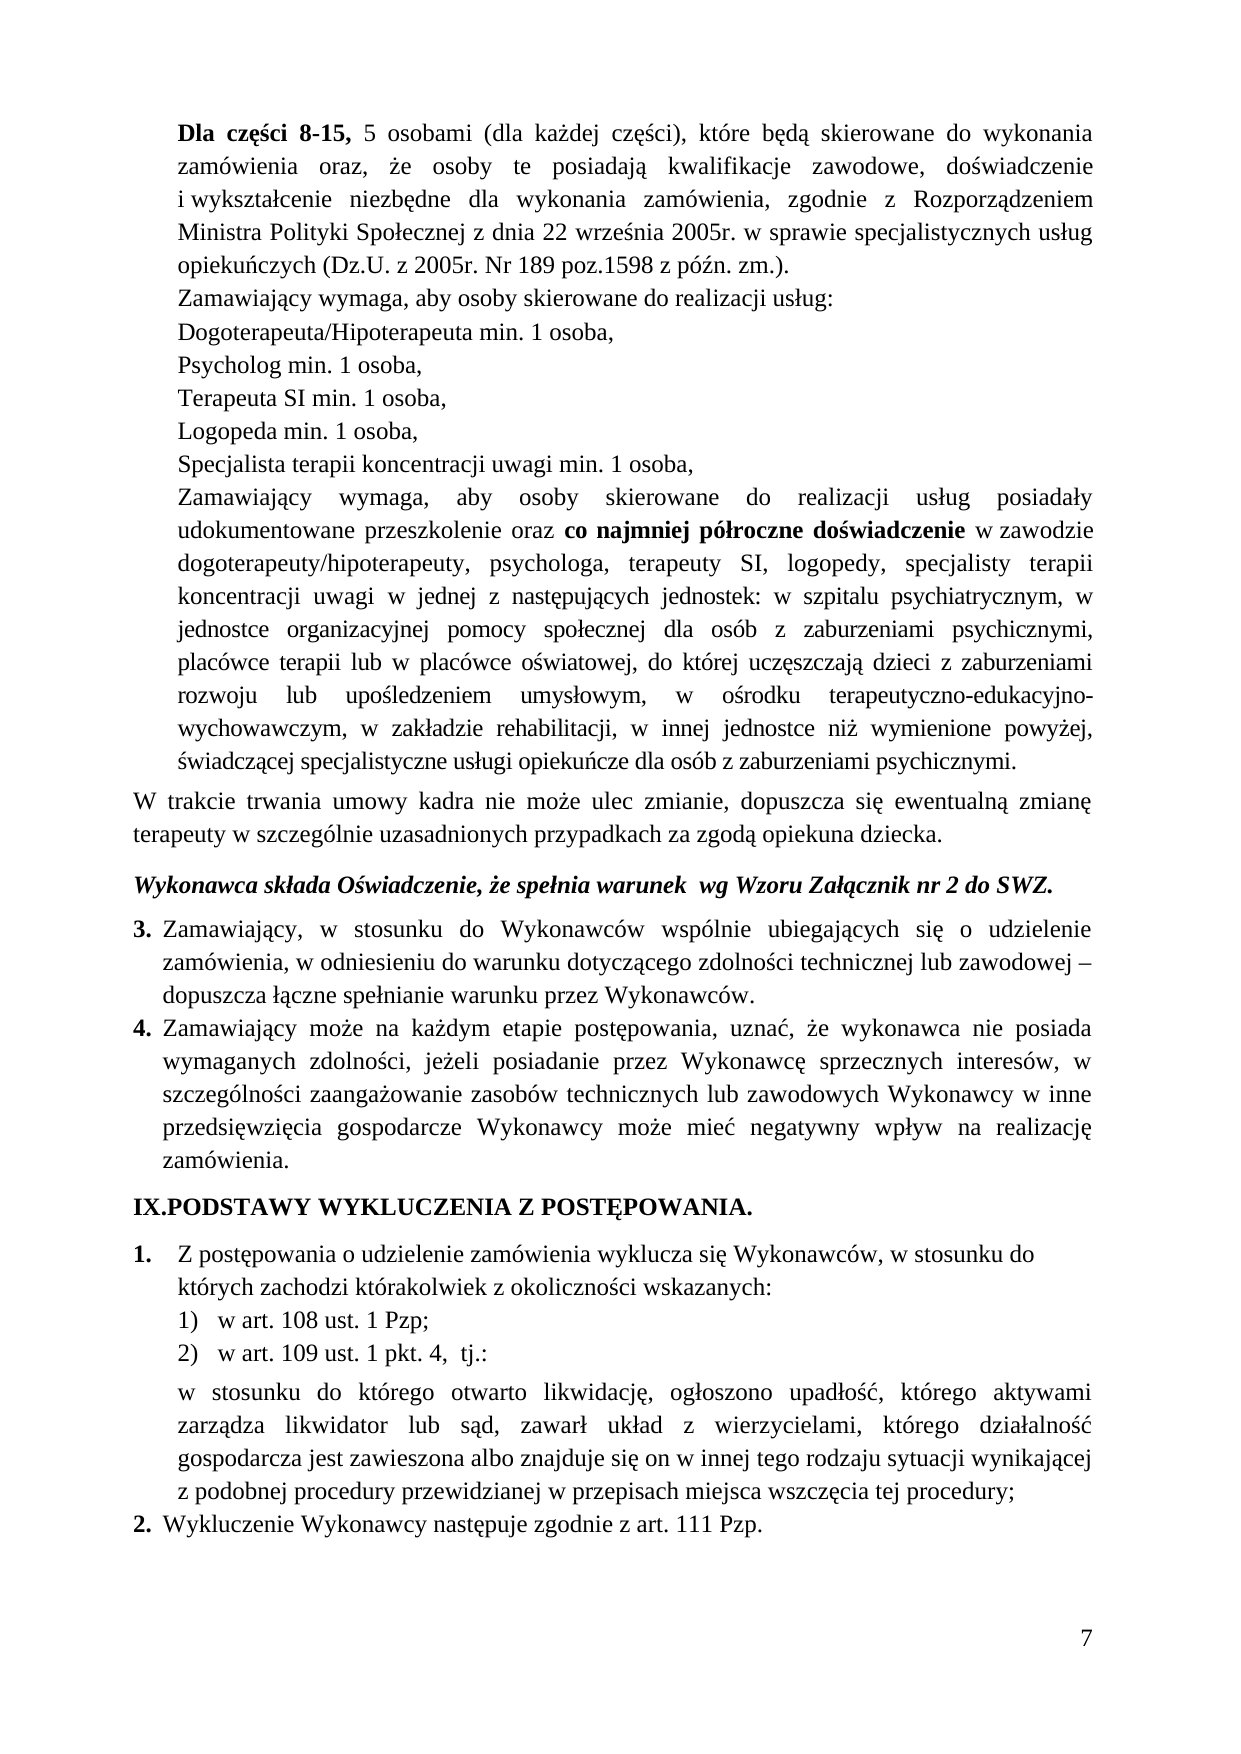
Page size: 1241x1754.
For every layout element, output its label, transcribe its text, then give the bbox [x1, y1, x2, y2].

text w stosunku do którego otwarto likwidację, ogłoszono upadłość, którego aktywami zarządza likwidator lub sąd, zawarł układ z wierzycielami, którego działalność gospodarcza jest zawieszona albo znajduje się on w innej tego rodzaju sytuacji wynikającej z podobnej procedury przewidzianej w przepisach miejsca wszczęcia tej procedury; [177, 1377, 1092, 1505]
text Wykonawca składa Oświadczenie, że spełnia warunek wg Wzoru Załącznik nr 2 do SWZ. [133, 870, 1094, 899]
text Specjalista terapii koncentracji uwagi min. 1 osoba, [177, 449, 1092, 478]
text Dogoterapeuta/Hipoterapeuta min. 1 osoba, [177, 317, 1092, 346]
list Z postępowania o udzielenie zamówienia wyklucza się Wykonawców, w stosunku do których zachodzi którakolwiek z okoliczności wskazanych: [133, 1239, 1092, 1301]
text W trakcie trwania umowy kadra nie może ulec zmianie, dopuszcza się ewentualną zmianę terapeuty w szczególnie uzasadnionych przypadkach za zgodą opiekuna dziecka. [133, 786, 1092, 848]
list IX.PODSTAWY WYKLUCZENIA Z POSTĘPOWANIA. [133, 1192, 1092, 1221]
text Terapeuta SI min. 1 osoba, [177, 383, 1092, 412]
list w art. 108 ust. 1 Pzp; [177, 1305, 1092, 1334]
list Wykluczenie Wykonawcy następuje zgodnie z art. 111 Pzp. [133, 1509, 1092, 1538]
text Psycholog min. 1 osoba, [177, 350, 1092, 378]
text Zamawiający wymaga, aby osoby skierowane do realizacji usług posiadały udokumentowane przeszkolenie oraz co najmniej półroczne doświadczenie w zawodzie dogoterapeuty/hipoterapeuty, psychologa, terapeuty SI, logopedy, specjalisty terapii koncentracji uwagi w jednej z następujących jednostek: w szpitalu psychiatrycznym, w jednostce organizacyjnej pomocy społecznej dla osób z zaburzeniami psychicznymi, placówce terapii lub w placówce oświatowej, do której uczęszczają dzieci z zaburzeniami rozwoju lub upośledzeniem umysłowym, w ośrodku terapeutyczno-edukacyjno-wychowawczym, w zakładzie rehabilitacji, w innej jednostce niż wymienione powyżej, świadczącej specjalistyczne usługi opiekuńcze dla osób z zaburzeniami psychicznymi. [177, 482, 1094, 775]
text Dla części 8-15, 5 osobami (dla każdej części), które będą skierowane do wykonania zamówienia oraz, że osoby te posiadają kwalifikacje zawodowe, doświadczenie i wykształcenie niezbędne dla wykonania zamówienia, zgodnie z Rozporządzeniem Ministra Polityki Społecznej z dnia 22 września 2005r. w sprawie specjalistycznych usług opiekuńczych (Dz.U. z 2005r. Nr 189 poz.1598 z późn. zm.). [177, 118, 1094, 279]
list Zamawiający może na każdym etapie postępowania, uznać, że wykonawca nie posiada wymaganych zdolności, jeżeli posiadanie przez Wykonawcę sprzecznych interesów, w szczególności zaangażowanie zasobów technicznych lub zawodowych Wykonawcy w inne przedsięwzięcia gospodarcze Wykonawcy może mieć negatywny wpływ na realizację zamówienia. [133, 1013, 1092, 1174]
text Logopeda min. 1 osoba, [177, 416, 1092, 444]
list w art. 109 ust. 1 pkt. 4, tj.: [177, 1338, 1092, 1367]
text Zamawiający wymaga, aby osoby skierowane do realizacji usług: [177, 283, 1092, 312]
list Zamawiający, w stosunku do Wykonawców wspólnie ubiegających się o udzielenie zamówienia, w odniesieniu do warunku dotyczącego zdolności technicznej lub zawodowej – dopuszcza łączne spełnianie warunku przez Wykonawców. [133, 914, 1092, 1009]
